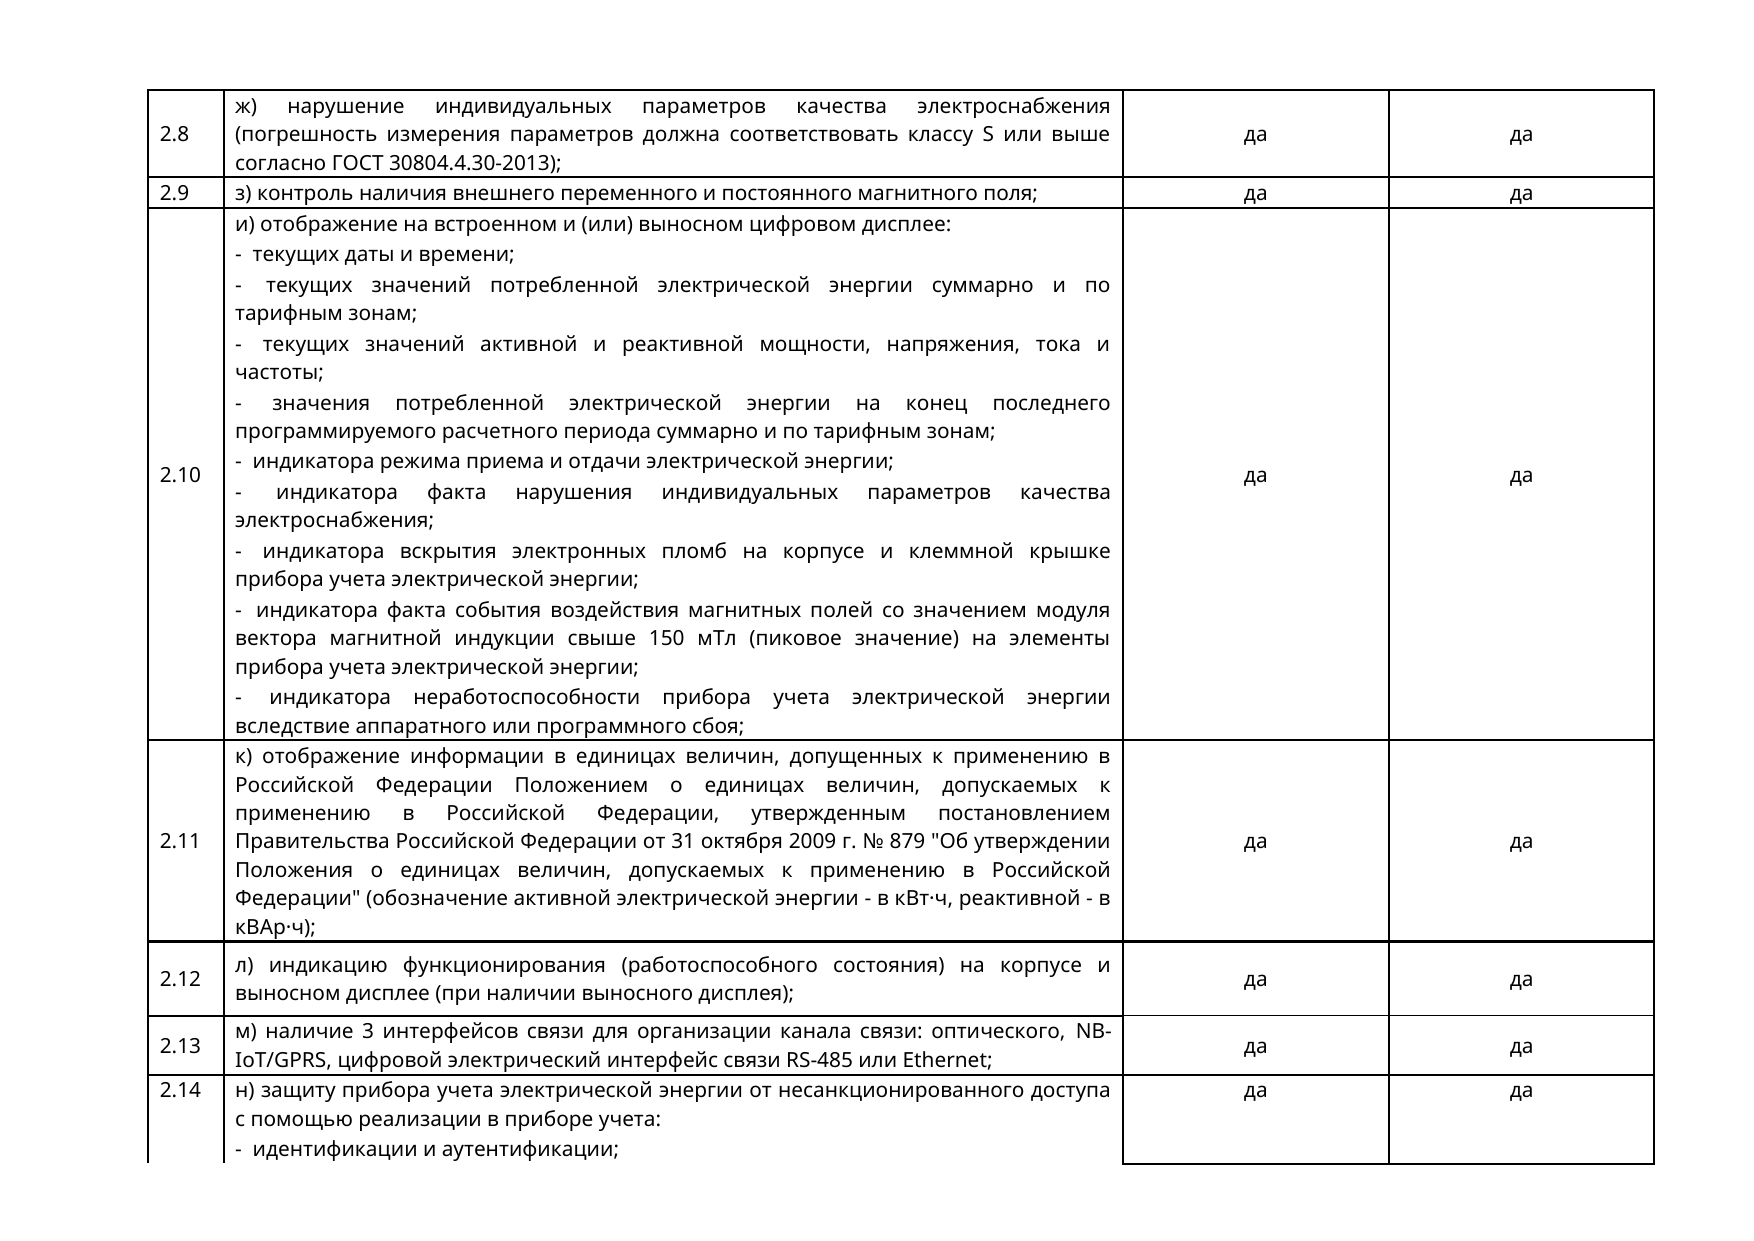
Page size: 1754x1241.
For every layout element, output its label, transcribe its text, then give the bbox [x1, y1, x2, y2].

table_cell - текущих даты и времени; [225, 237, 1122, 268]
table_cell м) наличие 3 интерфейсов связи для организации канала связи: оптического, NB-IoT/GPRS, цифровой электрический интерфейс связи RS-485 или Ethernet; [225, 1017, 1122, 1073]
table_cell - текущих значений активной и реактивной мощности, напряжения, тока и частоты; [225, 327, 1122, 386]
table_cell 2.14 [149, 1076, 223, 1163]
table_cell 2.13 [149, 1017, 223, 1073]
table_cell 2.10 [149, 209, 223, 739]
table_cell - индикатора факта нарушения индивидуальных параметров качества электроснабжения; [225, 475, 1122, 534]
table_cell да [1390, 178, 1653, 207]
table_cell да [1124, 741, 1388, 940]
table_cell л) индикацию функционирования (работоспособного состояния) на корпусе и выносном дисплее (при наличии выносного дисплея); [225, 943, 1122, 1014]
table_cell да [1390, 1016, 1653, 1073]
table_cell - индикатора факта события воздействия магнитных полей со значением модуля вектора магнитной индукции свыше 150 мТл (пиковое значение) на элементы прибора учета электрической энергии; [225, 593, 1122, 680]
table_cell 2.12 [149, 943, 223, 1014]
table_cell да [1390, 741, 1653, 940]
table_cell да [1390, 1076, 1653, 1163]
table_cell да [1390, 209, 1653, 739]
table_cell да [1390, 91, 1653, 176]
table_cell да [1124, 943, 1388, 1014]
table_cell - индикатора неработоспособности прибора учета электрической энергии вследствие аппаратного или программного сбоя; [225, 680, 1122, 739]
table_cell да [1124, 209, 1388, 739]
table_cell 2.8 [149, 91, 223, 176]
table_cell ж) нарушение индивидуальных параметров качества электроснабжения (погрешность измерения параметров должна соответствовать классу S или выше согласно ГОСТ 30804.4.30-2013); [225, 91, 1122, 176]
table_cell к) отображение информации в единицах величин, допущенных к применению в Российской Федерации Положением о единицах величин, допускаемых к применению в Российской Федерации, утвержденным постановлением Правительства Российской Федерации от 31 октября 2009 г. № 879 "Об утверждении Положения о единицах величин, допускаемых к применению в Российской Федерации" (обозначение активной электрической энергии - в кВт·ч, реактивной - в кВАр·ч); [225, 741, 1122, 940]
table_cell - текущих значений потребленной электрической энергии суммарно и по тарифным зонам; [225, 268, 1122, 327]
table_cell и) отображение на встроенном и (или) выносном цифровом дисплее: [225, 209, 1122, 237]
table_cell да [1124, 1016, 1388, 1073]
table_cell н) защиту прибора учета электрической энергии от несанкционированного доступа с помощью реализации в приборе учета: [225, 1076, 1122, 1132]
table_cell да [1124, 178, 1388, 207]
table_cell да [1390, 943, 1653, 1014]
table_cell - индикатора режима приема и отдачи электрической энергии; [225, 445, 1122, 475]
table_cell - индикатора вскрытия электронных пломб на корпусе и клеммной крышке прибора учета электрической энергии; [225, 534, 1122, 593]
table_cell з) контроль наличия внешнего переменного и постоянного магнитного поля; [225, 178, 1122, 207]
table_cell да [1124, 1076, 1388, 1163]
table_cell - значения потребленной электрической энергии на конец последнего программируемого расчетного периода суммарно и по тарифным зонам; [225, 386, 1122, 444]
table_cell да [1124, 91, 1388, 176]
table_cell 2.9 [149, 178, 223, 207]
table_cell 2.11 [149, 741, 223, 940]
table_cell - идентификации и аутентификации; [225, 1133, 1122, 1163]
